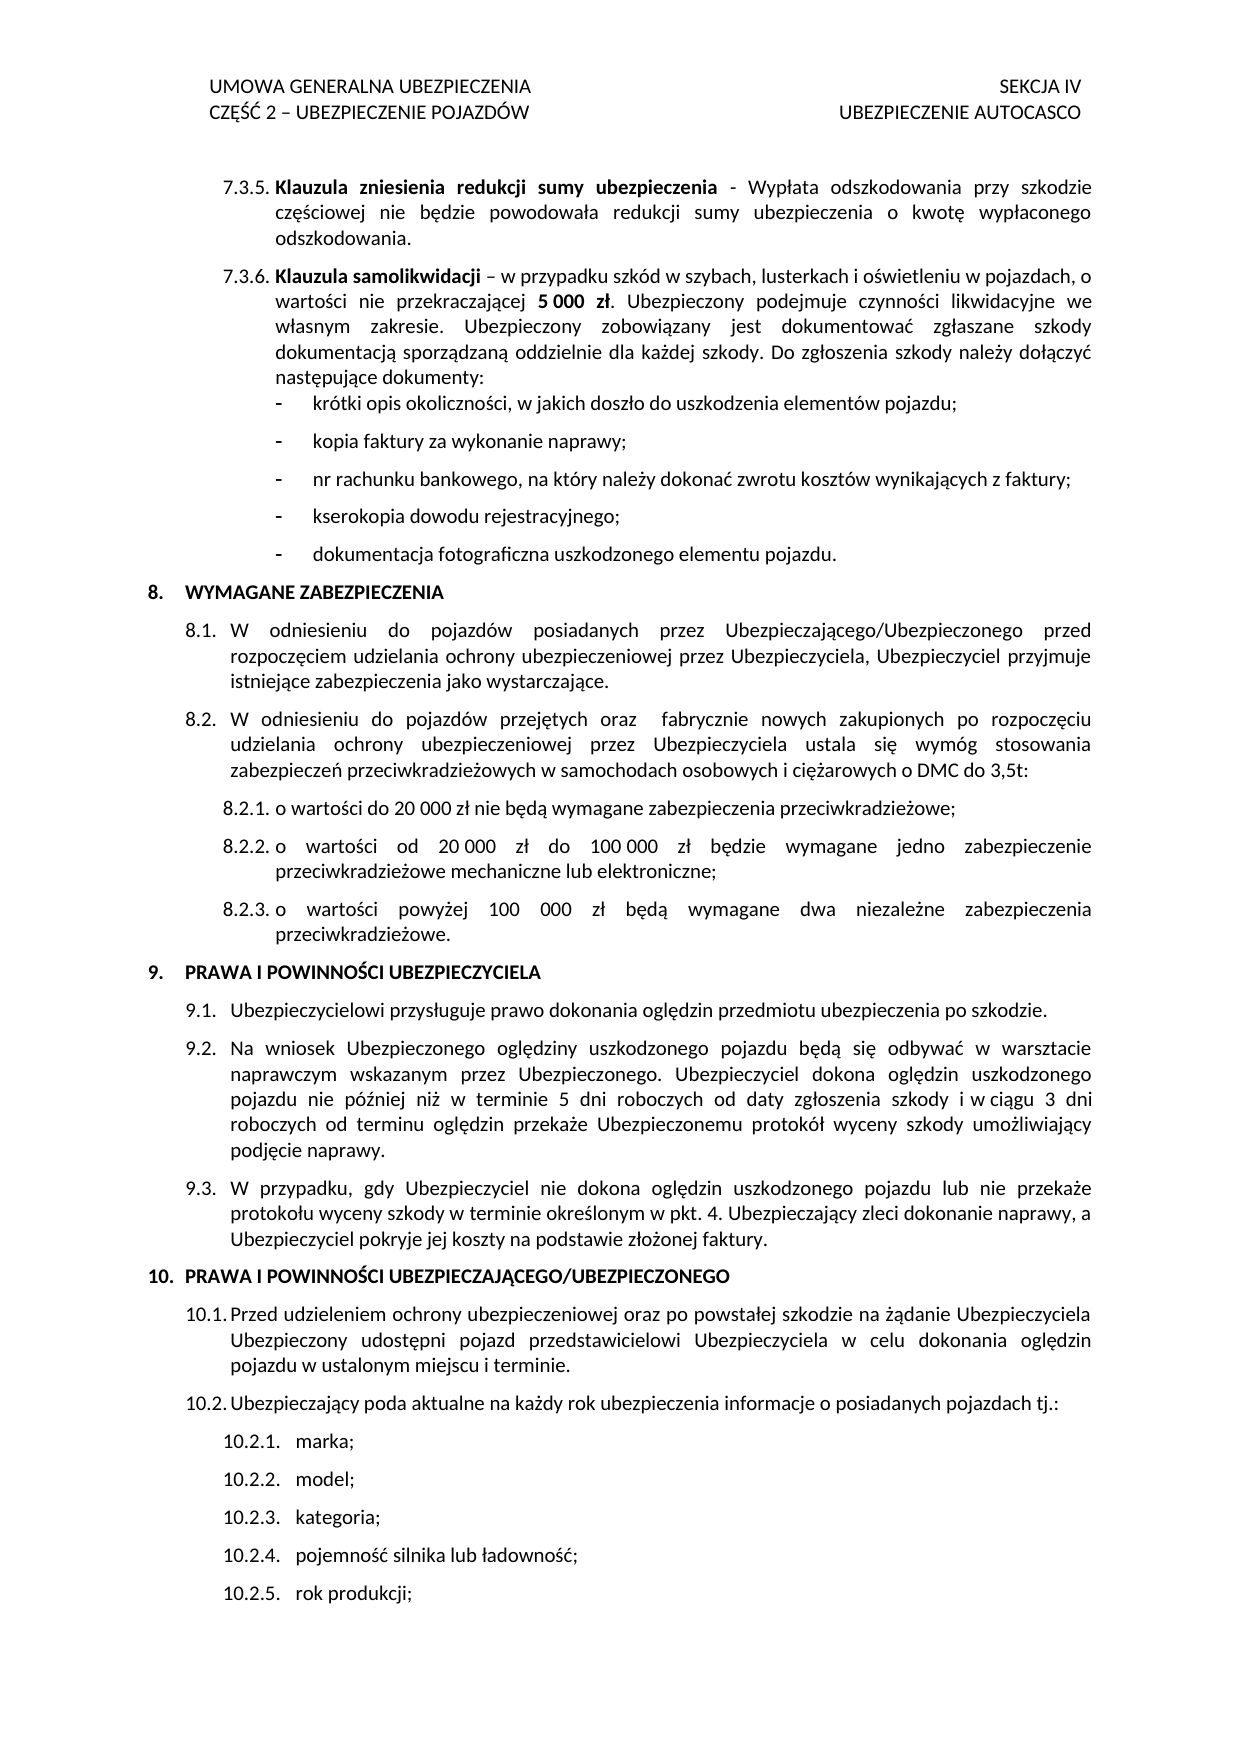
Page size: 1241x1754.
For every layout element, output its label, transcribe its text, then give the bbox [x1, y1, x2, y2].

list W odniesieniu do pojazdów posiadanych przez Ubezpieczającego/Ubezpieczonego przed rozpoczęciem udzielania ochrony ubezpieczeniowej przez Ubezpieczyciela, Ubezpieczyciel przyjmuje istniejące zabezpieczenia jako wystarczające. [185, 617, 1093, 694]
list Na wniosek Ubezpieczonego oględziny uszkodzonego pojazdu będą się odbywać w warsztacie naprawczym wskazanym przez Ubezpieczonego. Ubezpieczyciel dokona oględzin uszkodzonego pojazdu nie później niż w terminie 5 dni roboczych od daty zgłoszenia szkody i w ciągu 3 dni roboczych od terminu oględzin przekaże Ubezpieczonemu protokół wyceny szkody umożliwiający podjęcie naprawy. [185, 1035, 1093, 1162]
list o wartości od 20 000 zł do 100 000 zł będzie wymagane jedno zabezpieczenie przeciwkradzieżowe mechaniczne lub elektroniczne; [223, 833, 1093, 884]
list Ubezpieczycielowi przysługuje prawo dokonania oględzin przedmiotu ubezpieczenia po szkodzie. [185, 997, 1093, 1023]
list kopia faktury za wykonanie naprawy; [275, 428, 1093, 453]
list kategoria; [223, 1504, 1093, 1529]
list Klauzula zniesienia redukcji sumy ubezpieczenia - Wypłata odszkodowania przy szkodzie częściowej nie będzie powodowała redukcji sumy ubezpieczenia o kwotę wypłaconego odszkodowania. [223, 174, 1093, 250]
list Ubezpieczający poda aktualne na każdy rok ubezpieczenia informacje o posiadanych pojazdach tj.: [185, 1390, 1093, 1416]
list W przypadku, gdy Ubezpieczyciel nie dokona oględzin uszkodzonego pojazdu lub nie przekaże protokołu wyceny szkody w terminie określonym w pkt. 4. Ubezpieczający zleci dokonanie naprawy, a Ubezpieczyciel pokryje jej koszty na podstawie złożonej faktury. [185, 1175, 1093, 1251]
list rok produkcji; [223, 1580, 1093, 1605]
list Klauzula samolikwidacji – w przypadku szkód w szybach, lusterkach i oświetleniu w pojazdach, o wartości nie przekraczającej 5 000 zł. Ubezpieczony podejmuje czynności likwidacyjne we własnym zakresie. Ubezpieczony zobowiązany jest dokumentować zgłaszane szkody dokumentacją sporządzaną oddzielnie dla każdej szkody. Do zgłoszenia szkody należy dołączyć następujące dokumenty: [223, 263, 1093, 390]
list krótki opis okoliczności, w jakich doszło do uszkodzenia elementów pojazdu; [275, 390, 1093, 415]
list marka; [223, 1428, 1093, 1454]
list WYMAGANE ZABEZPIECZENIA [148, 579, 1093, 605]
list o wartości do 20 000 zł nie będą wymagane zabezpieczenia przeciwkradzieżowe; [223, 795, 1093, 820]
list PRAWA I POWINNOŚCI UBEZPIECZAJĄCEGO/UBEZPIECZONEGO [148, 1264, 1093, 1289]
list o wartości powyżej 100 000 zł będą wymagane dwa niezależne zabezpieczenia przeciwkradzieżowe. [223, 896, 1093, 947]
list W odniesieniu do pojazdów przejętych oraz fabrycznie nowych zakupionych po rozpoczęciu udzielania ochrony ubezpieczeniowej przez Ubezpieczyciela ustala się wymóg stosowania zabezpieczeń przeciwkradzieżowych w samochodach osobowych i ciężarowych o DMC do 3,5t: [185, 706, 1093, 782]
list model; [223, 1466, 1093, 1492]
list dokumentacja fotograficzna uszkodzonego elementu pojazdu. [275, 542, 1093, 567]
list PRAWA I POWINNOŚCI UBEZPIECZYCIELA [148, 959, 1093, 985]
list Przed udzieleniem ochrony ubezpieczeniowej oraz po powstałej szkodzie na żądanie Ubezpieczyciela Ubezpieczony udostępni pojazd przedstawicielowi Ubezpieczyciela w celu dokonania oględzin pojazdu w ustalonym miejscu i terminie. [185, 1302, 1093, 1378]
list pojemność silnika lub ładowność; [223, 1542, 1093, 1567]
list nr rachunku bankowego, na który należy dokonać zwrotu kosztów wynikających z faktury; [275, 466, 1093, 491]
list kserokopia dowodu rejestracyjnego; [275, 504, 1093, 529]
